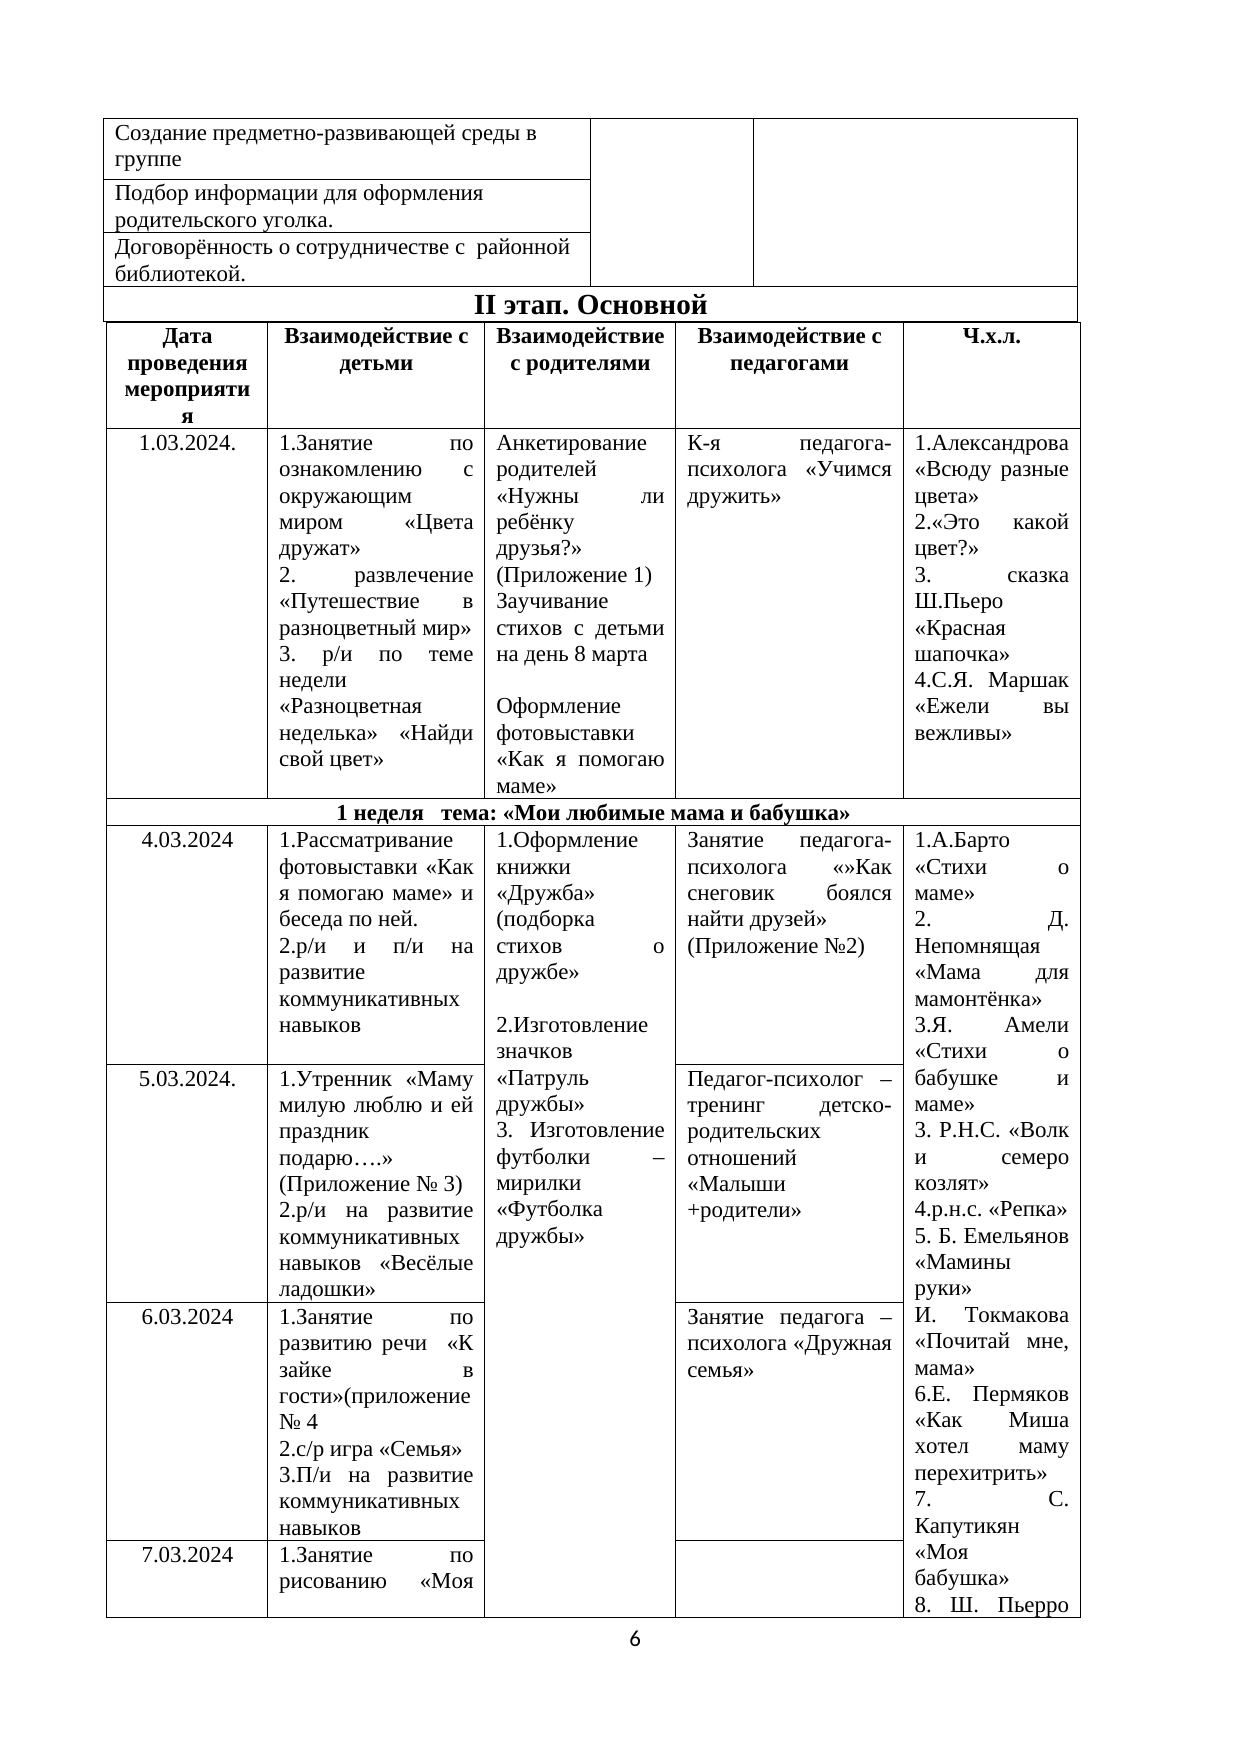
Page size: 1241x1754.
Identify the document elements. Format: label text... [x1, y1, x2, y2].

table_cell [676, 1541, 903, 1617]
table_cell К-я педагога-психолога «Учимся дружить» [676, 429, 903, 798]
table_header Ч.х.л. [904, 323, 1080, 428]
table_cell Анкетирование родителей «Нужны ли ребёнку друзья?» (Приложение 1) Заучивание стихов с детьми на день 8 марта Оформление фотовыставки «Как я помогаю маме» [485, 429, 675, 798]
table_cell 1 неделя тема: «Мои любимые мама и бабушка» [107, 799, 1080, 825]
table_header Взаимодействие с детьми [268, 323, 484, 428]
table_cell 5.03.2024. [107, 1065, 267, 1302]
table_cell 6.03.2024 [107, 1303, 267, 1540]
table_header Дата проведения мероприятия [107, 323, 267, 428]
table_cell 1.Оформление книжки «Дружба» (подборка стихов о дружбе» 2.Изготовление значков «Патруль дружбы» 3. Изготовление футболки – мирилки «Футболка дружбы» [485, 826, 675, 1617]
table_cell Договорённость о сотрудничестве с районной библиотекой. [104, 233, 590, 286]
table_cell Занятие педагога-психолога «»Как снеговик боялся найти друзей» (Приложение №2) [676, 826, 903, 1064]
table_cell 4.03.2024 [107, 826, 267, 1064]
table_cell 1.Занятие по ознакомлению с окружающим миром «Цвета дружат» 2. развлечение «Путешествие в разноцветный мир» 3. р/и по теме недели «Разноцветная неделька» «Найди свой цвет» [268, 429, 484, 798]
table_header Взаимодействие с педагогами [676, 323, 903, 428]
table_cell 1.Рассматривание фотовыставки «Как я помогаю маме» и беседа по ней. 2.р/и и п/и на развитие коммуникативных навыков [268, 826, 484, 1064]
table_cell Занятие педагога – психолога «Дружная семья» [676, 1303, 903, 1540]
table_cell Создание предметно-развивающей среды в группе [104, 119, 590, 178]
table_cell 7.03.2024 [107, 1541, 267, 1617]
table_cell 1.Занятие по развитию речи «К зайке в гости»(приложение № 4 2.с/р игра «Семья» 3.П/и на развитие коммуникативных навыков [268, 1303, 484, 1540]
table_cell 1.А.Барто «Стихи о маме» 2. Д. Непомнящая «Мама для мамонтёнка» 3.Я. Амели «Стихи о бабушке и маме» 3. Р.Н.С. «Волк и семеро козлят» 4.р.н.с. «Репка» 5. Б. Емельянов «Мамины руки» И. Токмакова «Почитай мне, мама» 6.Е. Пермяков «Как Миша хотел маму перехитрить» 7. С. Капутикян «Моя бабушка» 8. Ш. Пьерро «Красная Шапочка» [904, 826, 1080, 1617]
table_cell 1.03.2024. [107, 429, 267, 798]
table_cell 1.Утренник «Маму милую люблю и ей праздник подарю….» (Приложение № 3) 2.р/и на развитие коммуникативных навыков «Весёлые ладошки» [268, 1065, 484, 1302]
table_cell Педагог-психолог – тренинг детско-родительских отношений «Малыши +родители» [676, 1065, 903, 1302]
table_cell Подбор информации для оформления родительского уголка. [104, 180, 590, 232]
table_header Взаимодействие с родителями [485, 323, 675, 428]
table_cell II этап. Основной [104, 287, 1077, 321]
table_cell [268, 1541, 484, 1617]
table_cell 1.Александрова «Всюду разные цвета» 2.«Это какой цвет?» 3. сказка Ш.Пьеро «Красная шапочка» 4.С.Я. Маршак «Ежели вы вежливы» [904, 429, 1080, 798]
